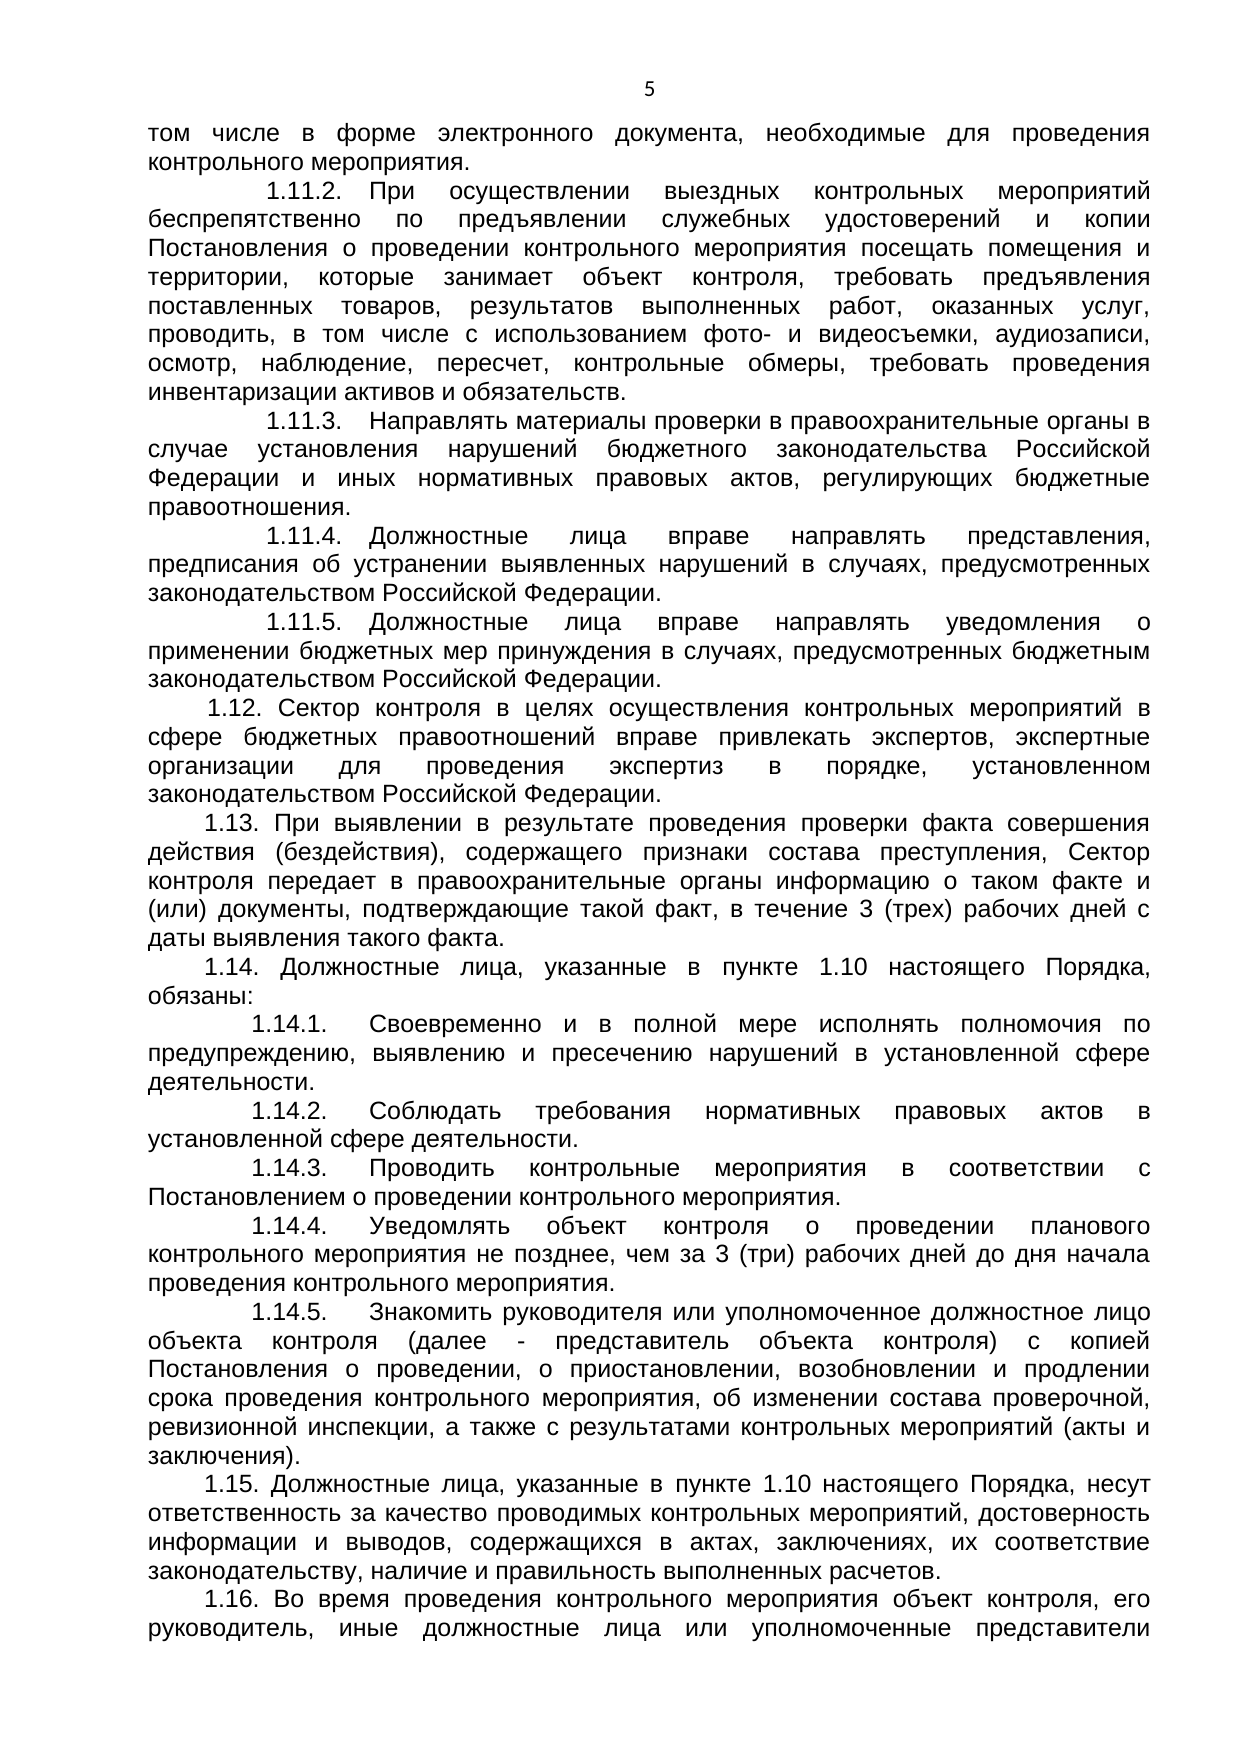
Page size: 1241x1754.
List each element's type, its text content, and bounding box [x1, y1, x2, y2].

text 1.11.5. Должностные лица вправе направлять уведомления о применении бюджетных мер принуждения в случаях, предусмотренных бюджетным законодательством Российской Федерации. [148, 607, 1152, 693]
text 1.14.2. Соблюдать требования нормативных правовых актов в установленной сфере деятельности. [148, 1096, 1152, 1153]
text 1.14.1. Своевременно и в полной мере исполнять полномочия по предупреждению, выявлению и пресечению нарушений в установленной сфере деятельности. [148, 1009, 1152, 1096]
text 1.15. Должностные лица, указанные в пункте 1.10 настоящего Порядка, несут ответственность за качество проводимых контрольных мероприятий, достоверность информации и выводов, содержащихся в актах, заключениях, их соответствие законодательству, наличие и правильность выполненных расчетов. [148, 1469, 1152, 1584]
text 1.14.4. Уведомлять объект контроля о проведении планового контрольного мероприятия не позднее, чем за 3 (три) рабочих дней до дня начала проведения контрольного мероприятия. [148, 1211, 1152, 1297]
text 1.12. Сектор контроля в целях осуществления контрольных мероприятий в сфере бюджетных правоотношений вправе привлекать экспертов, экспертные организации для проведения экспертиз в порядке, установленном законодательством Российской Федерации. [148, 693, 1152, 808]
text 1.13. При выявлении в результате проведения проверки факта совершения действия (бездействия), содержащего признаки состава преступления, Сектор контроля передает в правоохранительные органы информацию о таком факте и (или) документы, подтверждающие такой факт, в течение 3 (трех) рабочих дней с даты выявления такого факта. [148, 808, 1152, 952]
text 1.14.5. Знакомить руководителя или уполномоченное должностное лицо объекта контроля (далее - представитель объекта контроля) с копией Постановления о проведении, о приостановлении, возобновлении и продлении срока проведения контрольного мероприятия, об изменении состава проверочной, ревизионной инспекции, а также с результатами контрольных мероприятий (акты и заключения). [148, 1297, 1152, 1469]
text 1.14.3. Проводить контрольные мероприятия в соответствии с Постановлением о проведении контрольного мероприятия. [148, 1153, 1152, 1211]
text 1.11.2. При осуществлении выездных контрольных мероприятий беспрепятственно по предъявлении служебных удостоверений и копии Постановления о проведении контрольного мероприятия посещать помещения и территории, которые занимает объект контроля, требовать предъявления поставленных товаров, результатов выполненных работ, оказанных услуг, проводить, в том числе с использованием фото- и видеосъемки, аудиозаписи, осмотр, наблюдение, пересчет, контрольные обмеры, требовать проведения инвентаризации активов и обязательств. [148, 176, 1152, 406]
text 1.11.4. Должностные лица вправе направлять представления, предписания об устранении выявленных нарушений в случаях, предусмотренных законодательством Российской Федерации. [148, 521, 1152, 607]
text 1.11.3. Направлять материалы проверки в правоохранительные органы в случае установления нарушений бюджетного законодательства Российской Федерации и иных нормативных правовых актов, регулирующих бюджетные правоотношения. [148, 406, 1152, 521]
text 1.14. Должностные лица, указанные в пункте 1.10 настоящего Порядка, обязаны: [148, 952, 1152, 1009]
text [148, 118, 1152, 176]
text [148, 1584, 1152, 1642]
